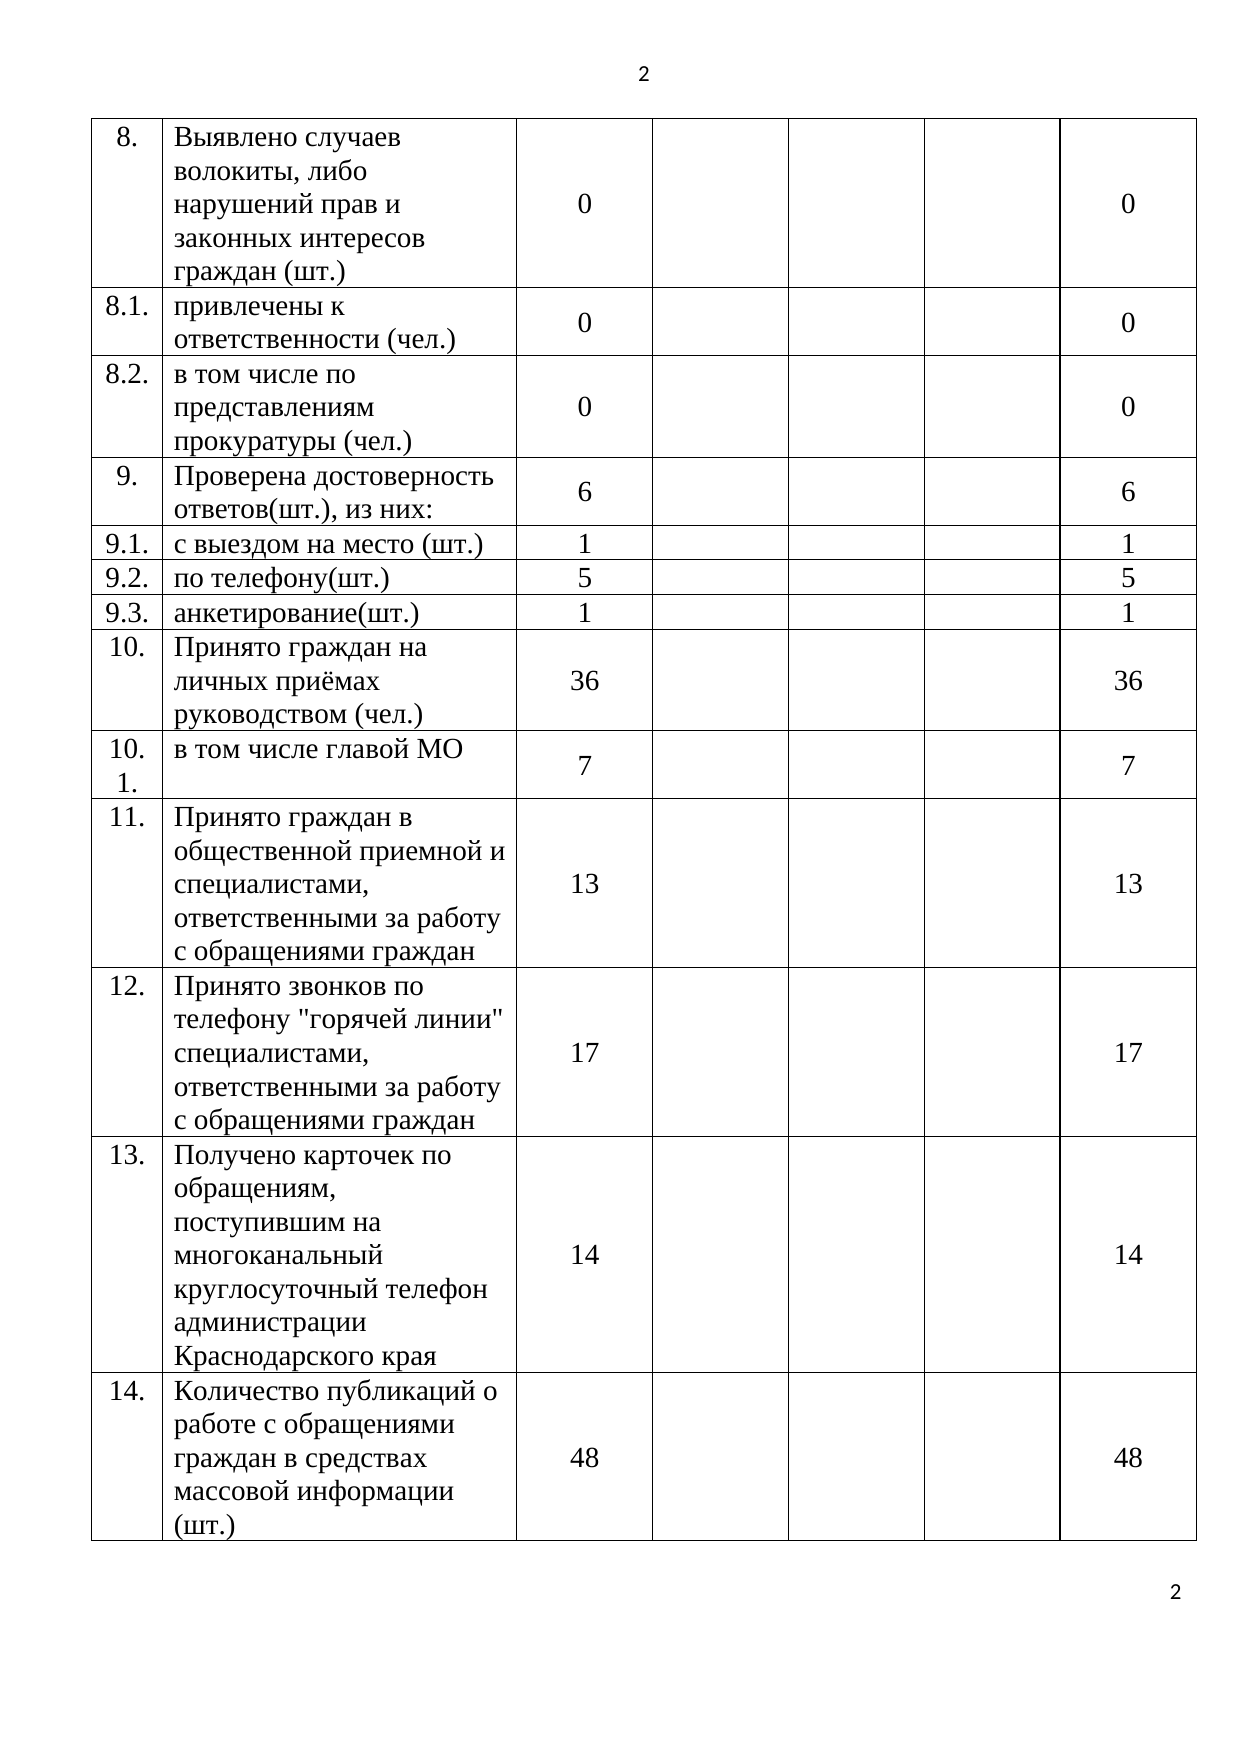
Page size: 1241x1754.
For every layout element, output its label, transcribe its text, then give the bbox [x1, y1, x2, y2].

table_cell Количество публикаций о работе с обращениями граждан в средствах массовой информации (шт.) [163, 1373, 516, 1540]
table_cell 9.1. [92, 526, 162, 559]
table_cell [925, 968, 1059, 1136]
table_cell 14 [1061, 1137, 1196, 1372]
table_cell 48 [517, 1373, 652, 1540]
table_cell 0 [1061, 119, 1196, 287]
table_cell 36 [1061, 630, 1196, 730]
table_cell [925, 630, 1059, 730]
table_cell [925, 526, 1059, 559]
table_cell 10.1. [92, 731, 162, 798]
table_cell 6 [1061, 458, 1196, 525]
table_cell [925, 356, 1059, 457]
table_cell 8.1. [92, 288, 162, 355]
table_cell [789, 560, 924, 594]
table_cell [653, 731, 788, 798]
table_cell [789, 630, 924, 730]
table_cell [653, 968, 788, 1136]
table_cell 1 [517, 526, 652, 559]
table_cell [925, 799, 1059, 967]
table_cell 1 [1061, 526, 1196, 559]
table_cell 13 [1061, 799, 1196, 967]
table_cell [789, 526, 924, 559]
table_cell 8. [92, 119, 162, 287]
table_cell [925, 560, 1059, 594]
table_cell 7 [517, 731, 652, 798]
table_cell 10. [92, 630, 162, 730]
table_cell 12. [92, 968, 162, 1136]
table_cell 7 [1061, 731, 1196, 798]
table_cell 0 [517, 288, 652, 355]
table_cell анкетирование(шт.) [163, 595, 516, 628]
table_cell [925, 731, 1059, 798]
table_cell [653, 119, 788, 287]
table_cell в том числе по представлениям прокуратуры (чел.) [163, 356, 516, 457]
table_cell 8.2. [92, 356, 162, 457]
table_cell Принято звонков по телефону "горячей линии" специалистами, ответственными за работу с обращениями граждан [163, 968, 516, 1136]
table_cell [789, 119, 924, 287]
table_cell [789, 799, 924, 967]
table_cell [789, 968, 924, 1136]
table_cell 6 [517, 458, 652, 525]
table_cell [653, 1373, 788, 1540]
table_cell 17 [1061, 968, 1196, 1136]
table_cell Получено карточек по обращениям, поступившим на многоканальный круглосуточный телефон администрации Краснодарского края [163, 1137, 516, 1372]
table_cell 13. [92, 1137, 162, 1372]
table_cell [925, 458, 1059, 525]
table_cell 9.3. [92, 595, 162, 628]
table_cell 9.2. [92, 560, 162, 594]
table_cell 13 [517, 799, 652, 967]
table_cell [653, 526, 788, 559]
table_cell [925, 119, 1059, 287]
table_cell 0 [517, 119, 652, 287]
table_cell 5 [517, 560, 652, 594]
table_cell [653, 560, 788, 594]
table_cell в том числе главой МО [163, 731, 516, 798]
table_cell Принято граждан в общественной приемной и специалистами, ответственными за работу с обращениями граждан [163, 799, 516, 967]
table_cell Выявлено случаев волокиты, либо нарушений прав и законных интересов граждан (шт.) [163, 119, 516, 287]
table_cell [789, 731, 924, 798]
table_cell привлечены к ответственности (чел.) [163, 288, 516, 355]
table_cell 36 [517, 630, 652, 730]
table_cell с выездом на место (шт.) [163, 526, 516, 559]
table_cell [653, 799, 788, 967]
table_cell [925, 1373, 1059, 1540]
table_cell 48 [1061, 1373, 1196, 1540]
table_cell [789, 356, 924, 457]
table_cell [789, 458, 924, 525]
table_cell [653, 356, 788, 457]
table_cell 9. [92, 458, 162, 525]
table_cell 0 [1061, 356, 1196, 457]
table_cell [789, 1137, 924, 1372]
table_cell 1 [517, 595, 652, 628]
table_cell [653, 458, 788, 525]
table_cell [789, 1373, 924, 1540]
table_cell по телефону(шт.) [163, 560, 516, 594]
table_cell [925, 288, 1059, 355]
table_cell 14 [517, 1137, 652, 1372]
table_cell [653, 1137, 788, 1372]
table_cell 14. [92, 1373, 162, 1540]
table_cell 0 [517, 356, 652, 457]
table_cell 1 [1061, 595, 1196, 628]
table_cell [653, 630, 788, 730]
table_cell Проверена достоверность ответов(шт.), из них: [163, 458, 516, 525]
table_cell [653, 595, 788, 628]
table_cell 5 [1061, 560, 1196, 594]
table_cell [925, 595, 1059, 628]
table_cell 0 [1061, 288, 1196, 355]
table_cell [925, 1137, 1059, 1372]
table_cell Принято граждан на личных приёмах руководством (чел.) [163, 630, 516, 730]
table_cell 17 [517, 968, 652, 1136]
table_cell [789, 595, 924, 628]
table_cell [653, 288, 788, 355]
table_cell [789, 288, 924, 355]
table_cell 11. [92, 799, 162, 967]
